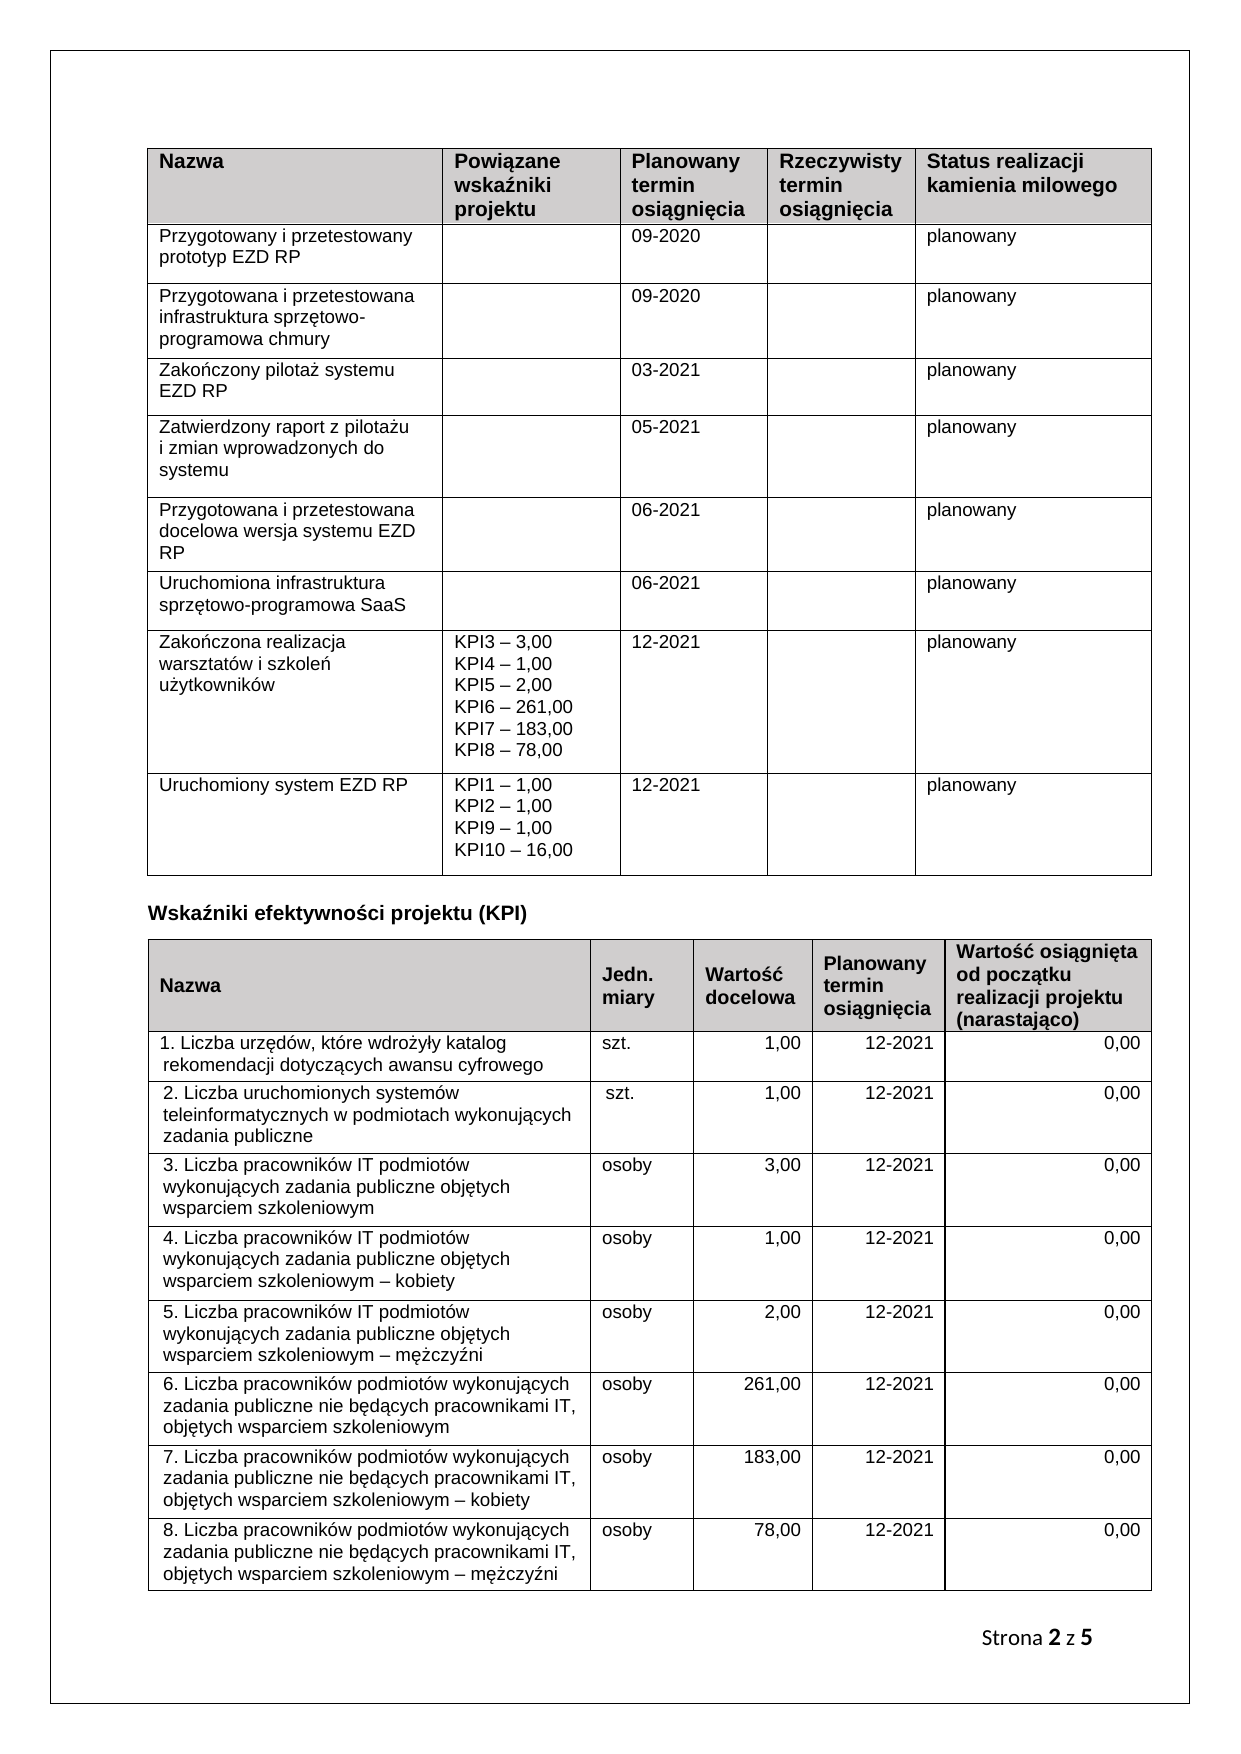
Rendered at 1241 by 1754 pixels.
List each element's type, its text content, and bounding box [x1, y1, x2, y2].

table_cell planowany [916, 225, 1151, 283]
table_cell [768, 284, 915, 358]
table_cell 1,00 [694, 1227, 812, 1300]
table_cell [768, 416, 915, 497]
table_cell 183,00 [694, 1446, 812, 1518]
table_cell 12-2021 [621, 774, 767, 875]
table_cell 12-2021 [813, 1301, 944, 1372]
table_cell 0,00 [946, 1373, 1151, 1444]
table_cell 4. Liczba pracowników IT podmiotów wykonujących zadania publiczne objętych wsparciem szkoleniowym – kobiety [149, 1227, 590, 1300]
table_cell szt. [591, 1082, 693, 1153]
table_cell 09-2020 [621, 284, 767, 358]
table_cell Uruchomiony system EZD RP [148, 774, 442, 875]
table_cell 0,00 [946, 1032, 1151, 1081]
table_cell szt. [591, 1032, 693, 1081]
table_cell 3,00 [694, 1154, 812, 1226]
table_header Powiązane wskaźniki projektu [443, 149, 620, 223]
table_cell [768, 225, 915, 283]
table_cell 2. Liczba uruchomionych systemów teleinformatycznych w podmiotach wykonujących zadania publiczne [149, 1082, 590, 1153]
table_cell 0,00 [946, 1301, 1151, 1372]
table_cell 12-2021 [813, 1227, 944, 1300]
table_header Wartość osiągnięta od początku realizacji projektu (narastająco) [946, 940, 1151, 1031]
table_cell Uruchomiona infrastruktura sprzętowo-programowa SaaS [148, 572, 442, 630]
table_cell 06-2021 [621, 498, 767, 571]
table_cell planowany [916, 359, 1151, 414]
text Wskaźniki efektywności projektu (KPI) [148, 901, 1093, 925]
table_cell 5. Liczba pracowników IT podmiotów wykonujących zadania publiczne objętych wsparciem szkoleniowym – mężczyźni [149, 1301, 590, 1372]
table_cell 0,00 [946, 1154, 1151, 1226]
table_cell 06-2021 [621, 572, 767, 630]
table_cell osoby [591, 1154, 693, 1226]
table_cell [768, 631, 915, 773]
table_cell 03-2021 [621, 359, 767, 414]
table_cell 0,00 [946, 1519, 1151, 1590]
table_cell planowany [916, 572, 1151, 630]
table_cell 78,00 [694, 1519, 812, 1590]
table_cell osoby [591, 1373, 693, 1444]
table_cell 0,00 [946, 1227, 1151, 1300]
table_cell 09-2020 [621, 225, 767, 283]
table_cell Przygotowany i przetestowany prototyp EZD RP [148, 225, 442, 283]
table_cell Zakończona realizacja warsztatów i szkoleń użytkowników [148, 631, 442, 773]
table_cell 12-2021 [813, 1446, 944, 1518]
table_cell [768, 572, 915, 630]
table_cell [768, 498, 915, 571]
table_cell 8. Liczba pracowników podmiotów wykonujących zadania publiczne nie będących pracownikami IT, objętych wsparciem szkoleniowym – mężczyźni [149, 1519, 590, 1590]
table_cell planowany [916, 416, 1151, 497]
table_header Wartość docelowa [694, 940, 812, 1031]
table_cell 1. Liczba urzędów, które wdrożyły katalog rekomendacji dotyczących awansu cyfrowego [149, 1032, 590, 1081]
table_header Nazwa [149, 940, 590, 1031]
table_cell KPI3 – 3,00 KPI4 – 1,00 KPI5 – 2,00 KPI6 – 261,00 KPI7 – 183,00 KPI8 – 78,00 [443, 631, 620, 773]
table_header Nazwa [148, 149, 442, 223]
table_cell 6. Liczba pracowników podmiotów wykonujących zadania publiczne nie będących pracownikami IT, objętych wsparciem szkoleniowym [149, 1373, 590, 1444]
table_cell Zatwierdzony raport z pilotażu i zmian wprowadzonych do systemu [148, 416, 442, 497]
table_cell KPI1 – 1,00 KPI2 – 1,00 KPI9 – 1,00 KPI10 – 16,00 [443, 774, 620, 875]
table_cell Przygotowana i przetestowana infrastruktura sprzętowo-programowa chmury [148, 284, 442, 358]
table_cell planowany [916, 284, 1151, 358]
table_cell 12-2021 [621, 631, 767, 773]
table_cell osoby [591, 1227, 693, 1300]
table_cell [443, 284, 620, 358]
table_header Planowany termin osiągnięcia [813, 940, 944, 1031]
table_cell [768, 774, 915, 875]
table_header Rzeczywisty termin osiągnięcia [768, 149, 915, 223]
table_cell osoby [591, 1301, 693, 1372]
table_cell planowany [916, 631, 1151, 773]
table_header Jedn. miary [591, 940, 693, 1031]
table_cell 261,00 [694, 1373, 812, 1444]
table_header Status realizacji kamienia milowego [916, 149, 1151, 223]
table_cell [768, 359, 915, 414]
table_cell 3. Liczba pracowników IT podmiotów wykonujących zadania publiczne objętych wsparciem szkoleniowym [149, 1154, 590, 1226]
table_cell [443, 572, 620, 630]
table_cell [443, 416, 620, 497]
table_cell [443, 498, 620, 571]
table_cell planowany [916, 498, 1151, 571]
table_cell 12-2021 [813, 1519, 944, 1590]
table_cell 12-2021 [813, 1373, 944, 1444]
table_cell 12-2021 [813, 1082, 944, 1153]
table_cell 1,00 [694, 1032, 812, 1081]
table_cell 12-2021 [813, 1154, 944, 1226]
table_cell Przygotowana i przetestowana docelowa wersja systemu EZD RP [148, 498, 442, 571]
table_cell osoby [591, 1446, 693, 1518]
table_cell [443, 225, 620, 283]
table_cell 05-2021 [621, 416, 767, 497]
table_cell 0,00 [946, 1082, 1151, 1153]
table_cell [443, 359, 620, 414]
table_cell 12-2021 [813, 1032, 944, 1081]
table_cell 7. Liczba pracowników podmiotów wykonujących zadania publiczne nie będących pracownikami IT, objętych wsparciem szkoleniowym – kobiety [149, 1446, 590, 1518]
table_cell Zakończony pilotaż systemu EZD RP [148, 359, 442, 414]
table_header Planowany termin osiągnięcia [621, 149, 767, 223]
table_cell 1,00 [694, 1082, 812, 1153]
table_cell osoby [591, 1519, 693, 1590]
table_cell planowany [916, 774, 1151, 875]
table_cell 2,00 [694, 1301, 812, 1372]
table_cell 0,00 [946, 1446, 1151, 1518]
